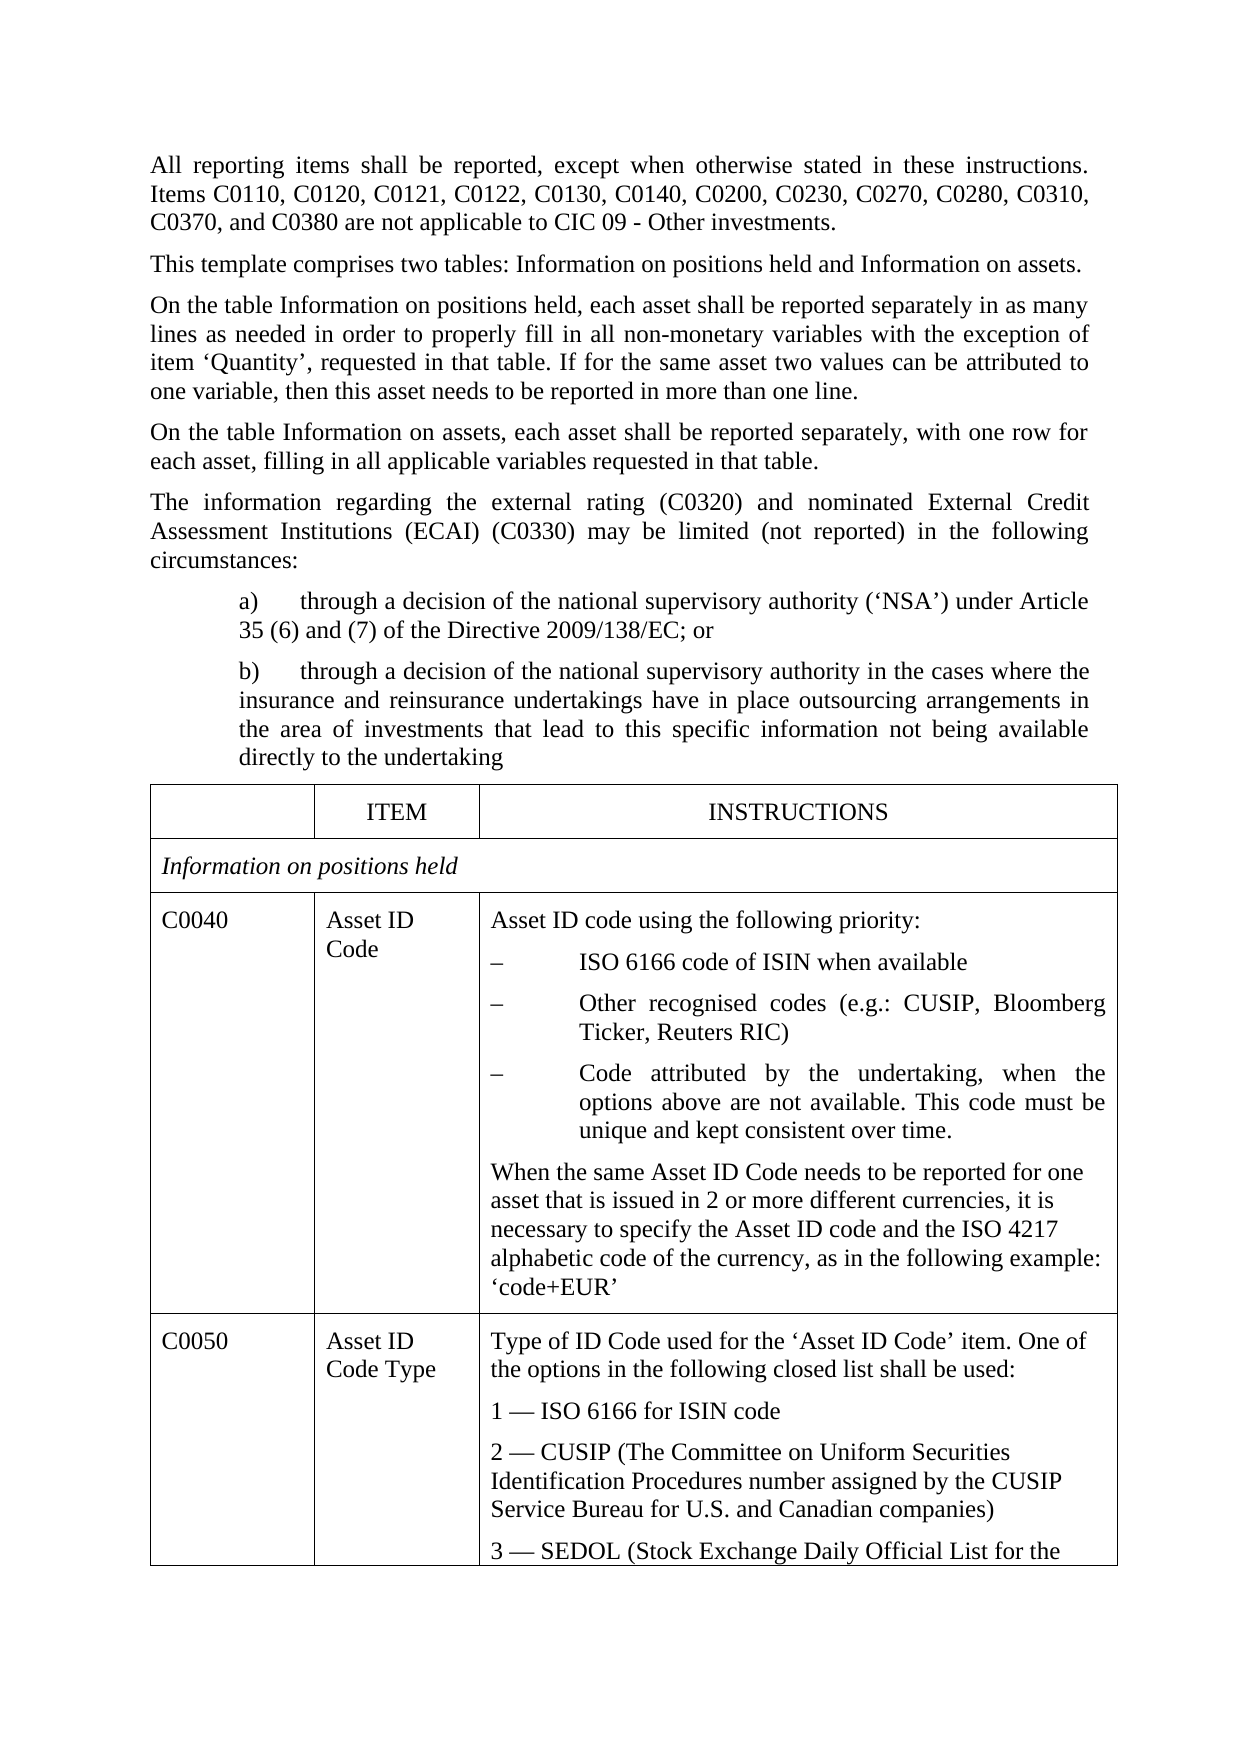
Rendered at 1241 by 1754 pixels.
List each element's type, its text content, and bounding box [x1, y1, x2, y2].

text b) through a decision of the national supervisory authority in the cases where the insurance and reinsurance undertakings have in place outsourcing arrangements in the area of investments that lead to this specific information not being available directly to the undertaking [150, 656, 1090, 771]
table_cell Asset ID code using the following priority: ISO 6166 code of ISIN when available Other recognised codes (e.g.: CUSIP, Bloomberg Ticker, Reuters RIC) Code attributed by the undertaking, when the options above are not available. This code must be unique and kept consistent over time. When the same Asset ID Code needs to be reported for one asset that is issued in 2 or more different currencies, it is necessary to specify the Asset ID code and the ISO 4217 alphabetic code of the currency, as in the following example: ‘code+EUR’ [480, 893, 1117, 1313]
text On the table Information on assets, each asset shall be reported separately, with one row for each asset, filling in all applicable variables requested in that table. [150, 417, 1090, 475]
table_cell Asset ID Code [315, 893, 479, 1313]
table_cell C0050 [151, 1314, 314, 1564]
text All reporting items shall be reported, except when otherwise stated in these instructions. Items C0110, C0120, C0121, C0122, C0130, C0140, C0200, C0230, C0270, C0280, C0310, C0370, and C0380 are not applicable to CIC 09 - Other investments. [150, 150, 1090, 236]
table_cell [480, 1314, 1117, 1564]
text This template comprises two tables: Information on positions held and Information on assets. [150, 249, 1090, 277]
text The information regarding the external rating (C0320) and nominated External Credit Assessment Institutions (ECAI) (C0330) may be limited (not reported) in the following circumstances: [150, 487, 1090, 574]
text a) through a decision of the national supervisory authority (‘NSA’) under Article 35 (6) and (7) of the Directive 2009/138/EC; or [150, 586, 1090, 644]
table_header ITEM [315, 785, 479, 838]
table_cell C0040 [151, 893, 314, 1313]
text On the table Information on positions held, each asset shall be reported separately in as many lines as needed in order to properly fill in all non-monetary variables with the exception of item ‘Quantity’, requested in that table. If for the same asset two values can be attributed to one variable, then this asset needs to be reported in more than one line. [150, 290, 1090, 405]
table_cell Information on positions held [151, 839, 1117, 892]
table_header [151, 785, 314, 838]
table_header INSTRUCTIONS [480, 785, 1117, 838]
table_cell Asset ID Code Type [315, 1314, 479, 1564]
